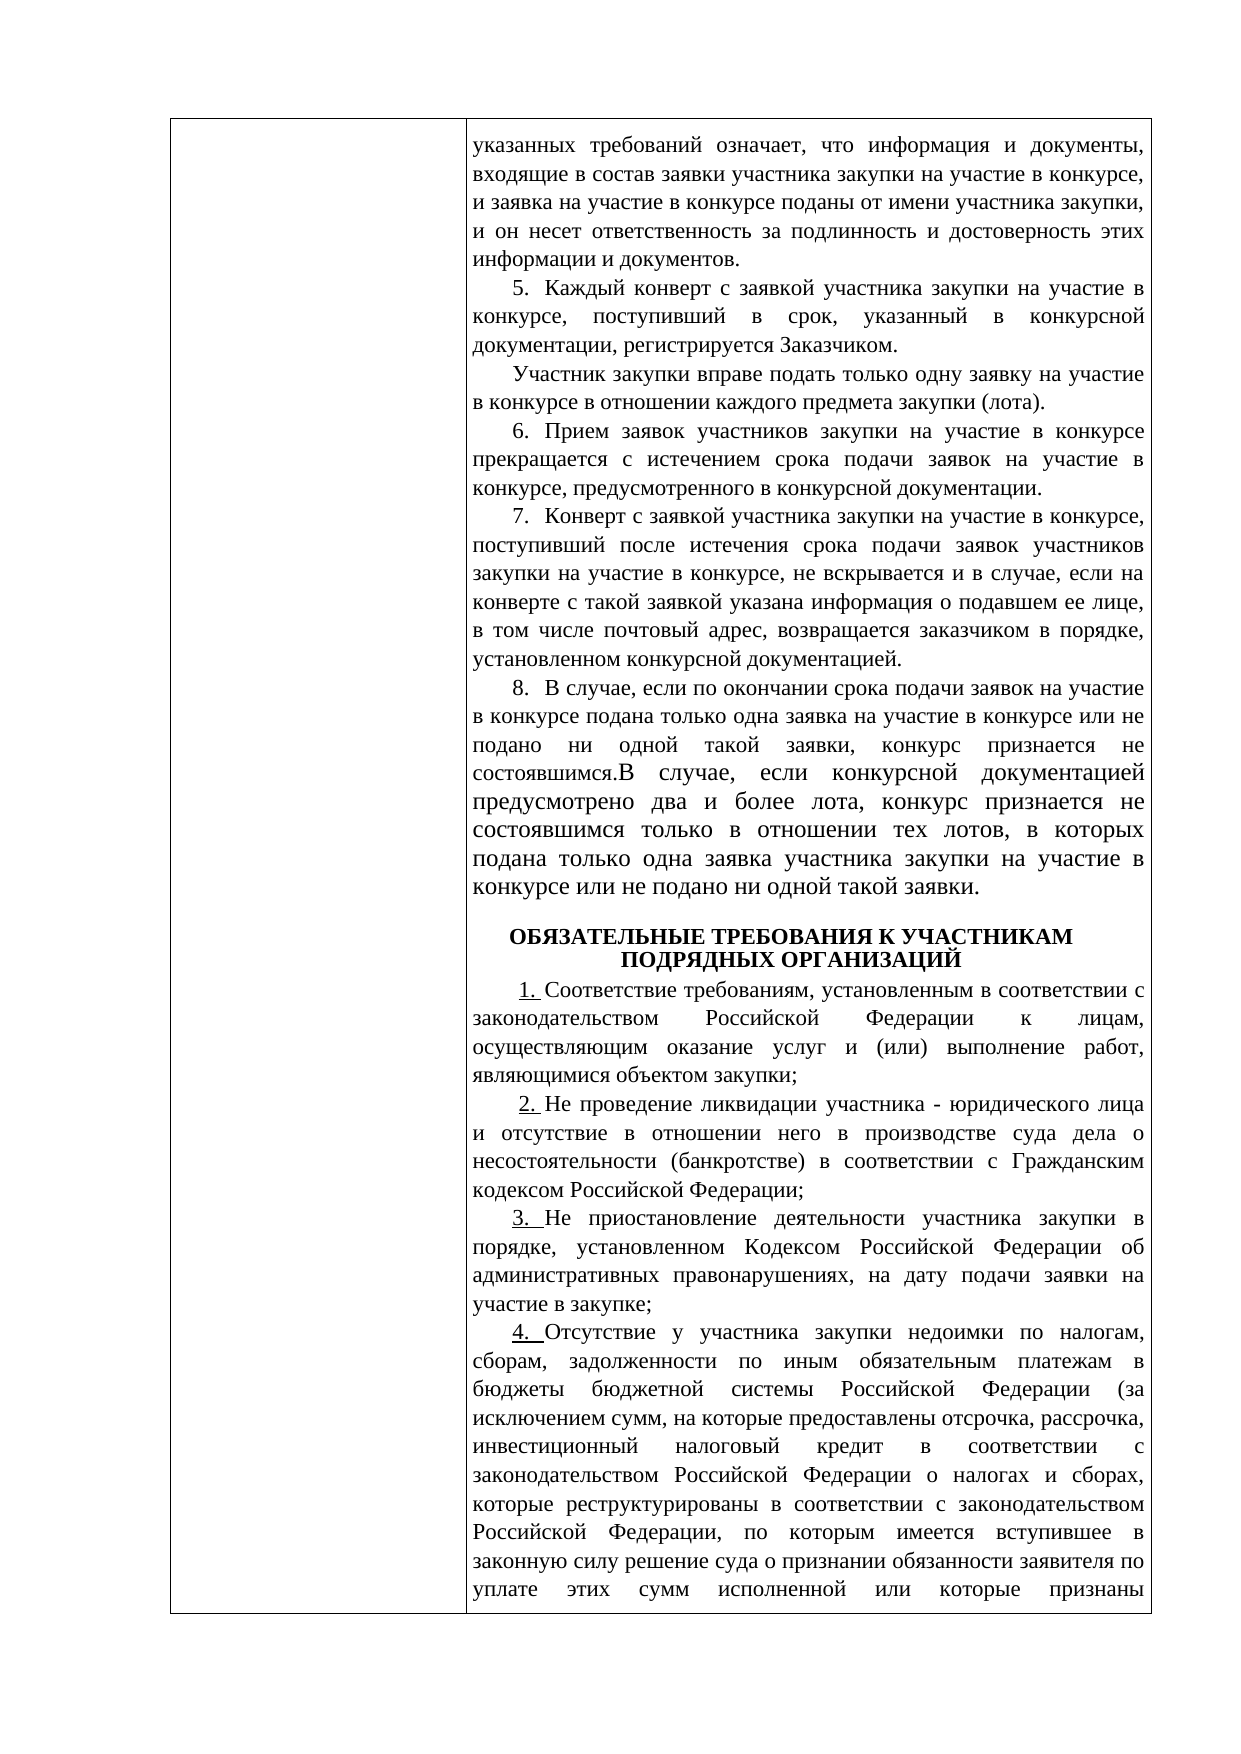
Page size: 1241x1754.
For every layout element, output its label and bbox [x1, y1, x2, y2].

table_cell [171, 119, 466, 1613]
table_cell [467, 119, 1151, 1613]
